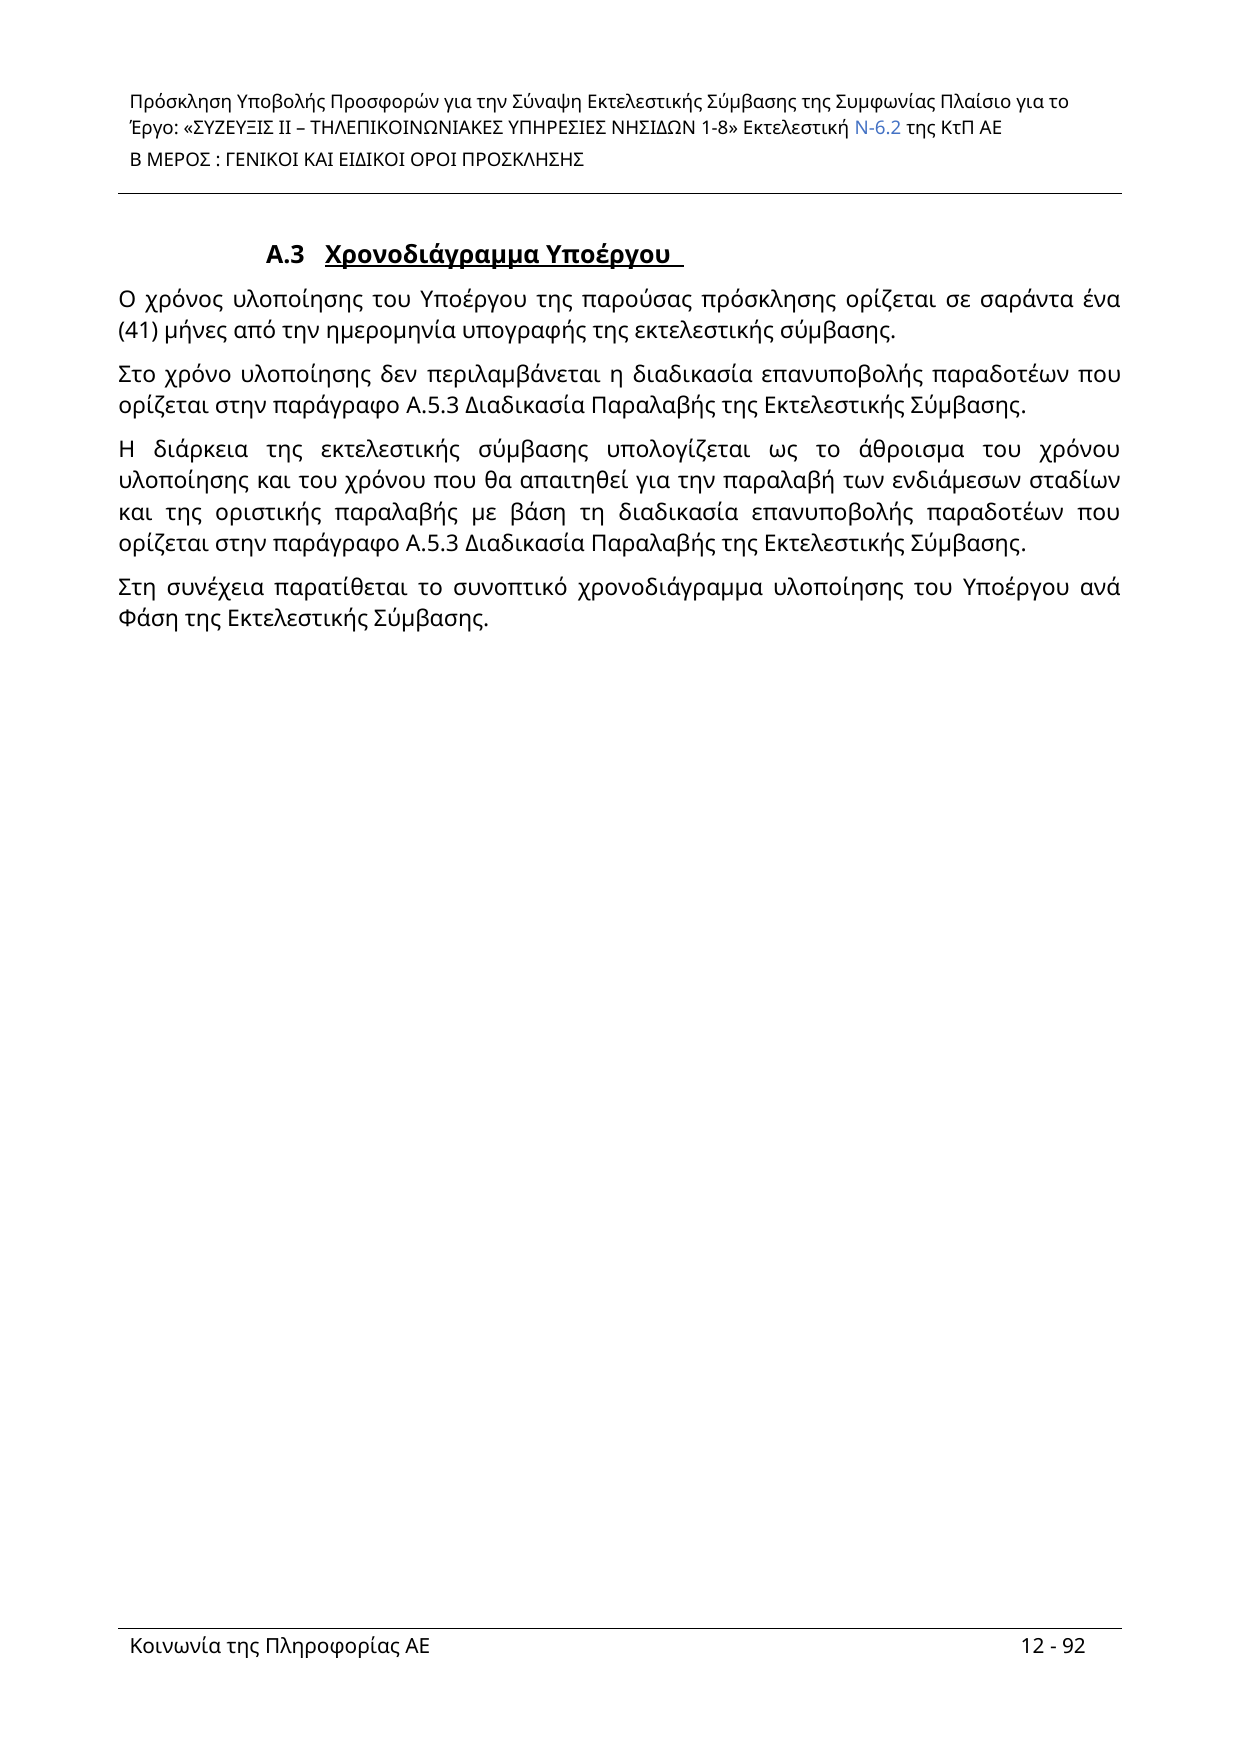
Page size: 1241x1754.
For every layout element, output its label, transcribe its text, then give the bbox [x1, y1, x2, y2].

text Στη συνέχεια παρατίθεται το συνοπτικό χρονοδιάγραμμα υλοποίησης του Υποέργου ανά Φάση της Εκτελεστικής Σύμβασης. [118, 571, 1122, 633]
subtitle Χρονοδιάγραμμα Υποέργου [266, 236, 1122, 271]
text Η διάρκεια της εκτελεστικής σύμβασης υπολογίζεται ως το άθροισμα του χρόνου υλοποίησης και του χρόνου που θα απαιτηθεί για την παραλαβή των ενδιάμεσων σταδίων και της οριστικής παραλαβής με βάση τη διαδικασία επανυποβολής παραδοτέων που ορίζεται στην παράγραφο Α.5.3 Διαδικασία Παραλαβής της Εκτελεστικής Σύμβασης. [118, 433, 1122, 558]
text Στο χρόνο υλοποίησης δεν περιλαμβάνεται η διαδικασία επανυποβολής παραδοτέων που ορίζεται στην παράγραφο A.5.3 Διαδικασία Παραλαβής της Εκτελεστικής Σύμβασης. [118, 358, 1122, 421]
text Ο χρόνος υλοποίησης του Υποέργου της παρούσας πρόσκλησης ορίζεται σε σαράντα ένα (41) μήνες από την ημερομηνία υπογραφής της εκτελεστικής σύμβασης. [118, 283, 1122, 346]
